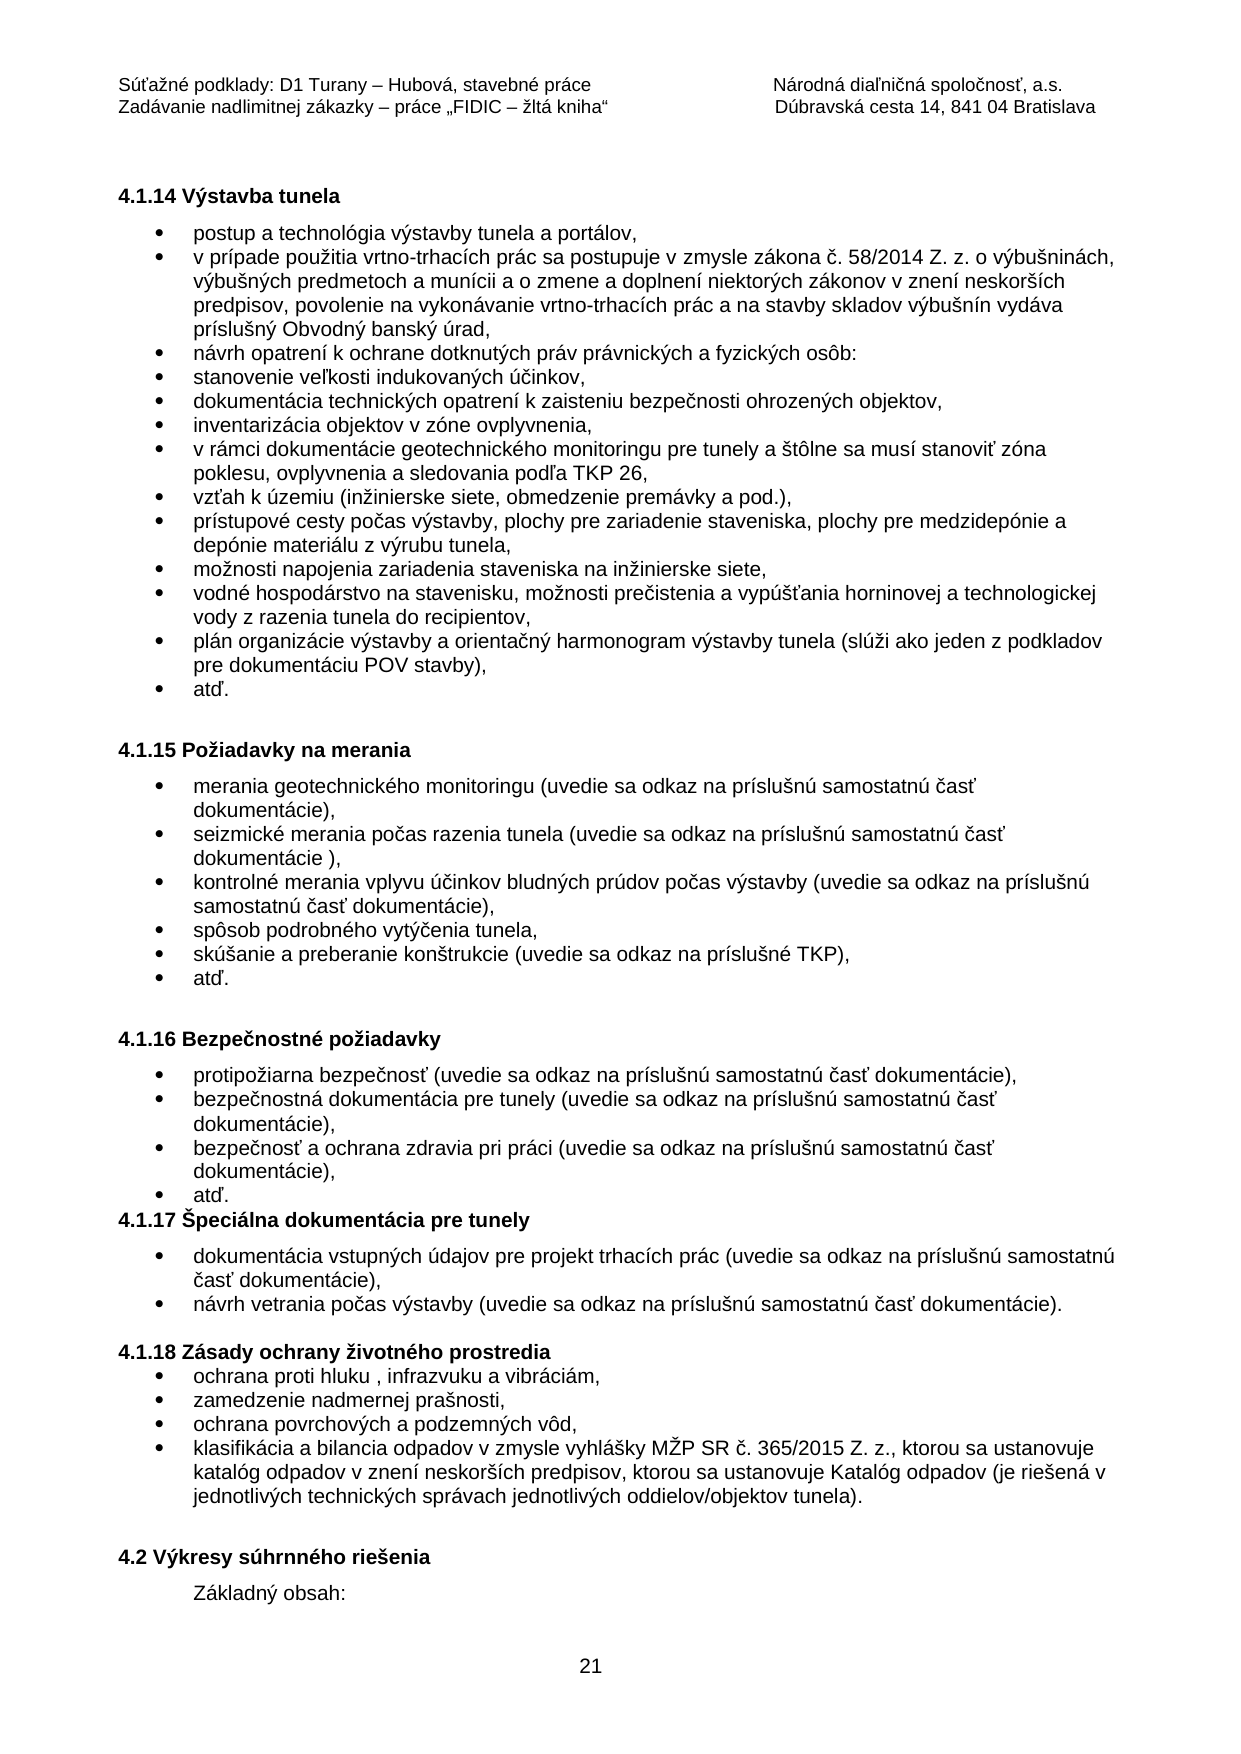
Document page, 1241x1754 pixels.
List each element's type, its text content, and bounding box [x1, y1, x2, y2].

list v prípade použitia vrtno-trhacích prác sa postupuje v zmysle zákona č. 58/2014 Z. z. o výbušninách, výbušných predmetoch a munícii a o zmene a doplnení niektorých zákonov v znení neskorších predpisov, povolenie na vykonávanie vrtno-trhacích prác a na stavby skladov výbušnín vydáva príslušný Obvodný banský úrad, [156, 245, 1122, 341]
list bezpečnosť a ochrana zdravia pri práci (uvedie sa odkaz na príslušnú samostatnú časť dokumentácie), [156, 1135, 1122, 1183]
list v rámci dokumentácie geotechnického monitoringu pre tunely a štôlne sa musí stanoviť zóna poklesu, ovplyvnenia a sledovania podľa TKP 26, [156, 437, 1122, 485]
list Základný obsah: [193, 1581, 1122, 1605]
list návrh vetrania počas výstavby (uvedie sa odkaz na príslušnú samostatnú časť dokumentácie). [156, 1292, 1122, 1316]
list inventarizácia objektov v zóne ovplyvnenia, [156, 413, 1122, 437]
list zamedzenie nadmernej prašnosti, [156, 1388, 1122, 1412]
text 4.1.15 Požiadavky na merania [118, 738, 1122, 762]
list kontrolné merania vplyvu účinkov bludných prúdov počas výstavby (uvedie sa odkaz na príslušnú samostatnú časť dokumentácie), [156, 870, 1122, 918]
list atď. [156, 966, 1122, 990]
list stanovenie veľkosti indukovaných účinkov, [156, 365, 1122, 389]
list bezpečnostná dokumentácia pre tunely (uvedie sa odkaz na príslušnú samostatnú časť dokumentácie), [156, 1087, 1122, 1135]
list plán organizácie výstavby a orientačný harmonogram výstavby tunela (slúži ako jeden z podkladov pre dokumentáciu POV stavby), [156, 629, 1122, 677]
list možnosti napojenia zariadenia staveniska na inžinierske siete, [156, 557, 1122, 581]
list spôsob podrobného vytýčenia tunela, [156, 918, 1122, 942]
list skúšanie a preberanie konštrukcie (uvedie sa odkaz na príslušné TKP), [156, 942, 1122, 966]
list klasifikácia a bilancia odpadov v zmysle vyhlášky MŽP SR č. 365/2015 Z. z., ktorou sa ustanovuje katalóg odpadov v znení neskorších predpisov, ktorou sa ustanovuje Katalóg odpadov (je riešená v jednotlivých technických správach jednotlivých oddielov/objektov tunela). [156, 1436, 1122, 1508]
list ochrana proti hluku , infrazvuku a vibráciám, [156, 1364, 1122, 1388]
list dokumentácia technických opatrení k zaisteniu bezpečnosti ohrozených objektov, [156, 389, 1122, 413]
list návrh opatrení k ochrane dotknutých práv právnických a fyzických osôb: [156, 341, 1122, 365]
list protipožiarna bezpečnosť (uvedie sa odkaz na príslušnú samostatnú časť dokumentácie), [156, 1063, 1122, 1087]
list atď. [156, 677, 1122, 701]
list ochrana povrchových a podzemných vôd, [156, 1412, 1122, 1436]
text 4.1.17 Špeciálna dokumentácia pre tunely [118, 1207, 1122, 1231]
text 4.2 Výkresy súhrnného riešenia [118, 1544, 1122, 1568]
list atď. [156, 1183, 1122, 1207]
text 4.1.16 Bezpečnostné požiadavky [118, 1027, 1122, 1051]
text 4.1.18 Zásady ochrany životného prostredia [118, 1340, 1122, 1364]
list vodné hospodárstvo na stavenisku, možnosti prečistenia a vypúšťania horninovej a technologickej vody z razenia tunela do recipientov, [156, 581, 1122, 629]
text 4.1.14 Výstavba tunela [118, 184, 1122, 208]
list seizmické merania počas razenia tunela (uvedie sa odkaz na príslušnú samostatnú časť dokumentácie ), [156, 822, 1122, 870]
list prístupové cesty počas výstavby, plochy pre zariadenie staveniska, plochy pre medzidepónie a depónie materiálu z výrubu tunela, [156, 509, 1122, 557]
list dokumentácia vstupných údajov pre projekt trhacích prác (uvedie sa odkaz na príslušnú samostatnú časť dokumentácie), [156, 1244, 1122, 1292]
list postup a technológia výstavby tunela a portálov, [156, 221, 1122, 245]
list vzťah k územiu (inžinierske siete, obmedzenie premávky a pod.), [156, 485, 1122, 509]
list merania geotechnického monitoringu (uvedie sa odkaz na príslušnú samostatnú časť dokumentácie), [156, 774, 1122, 822]
